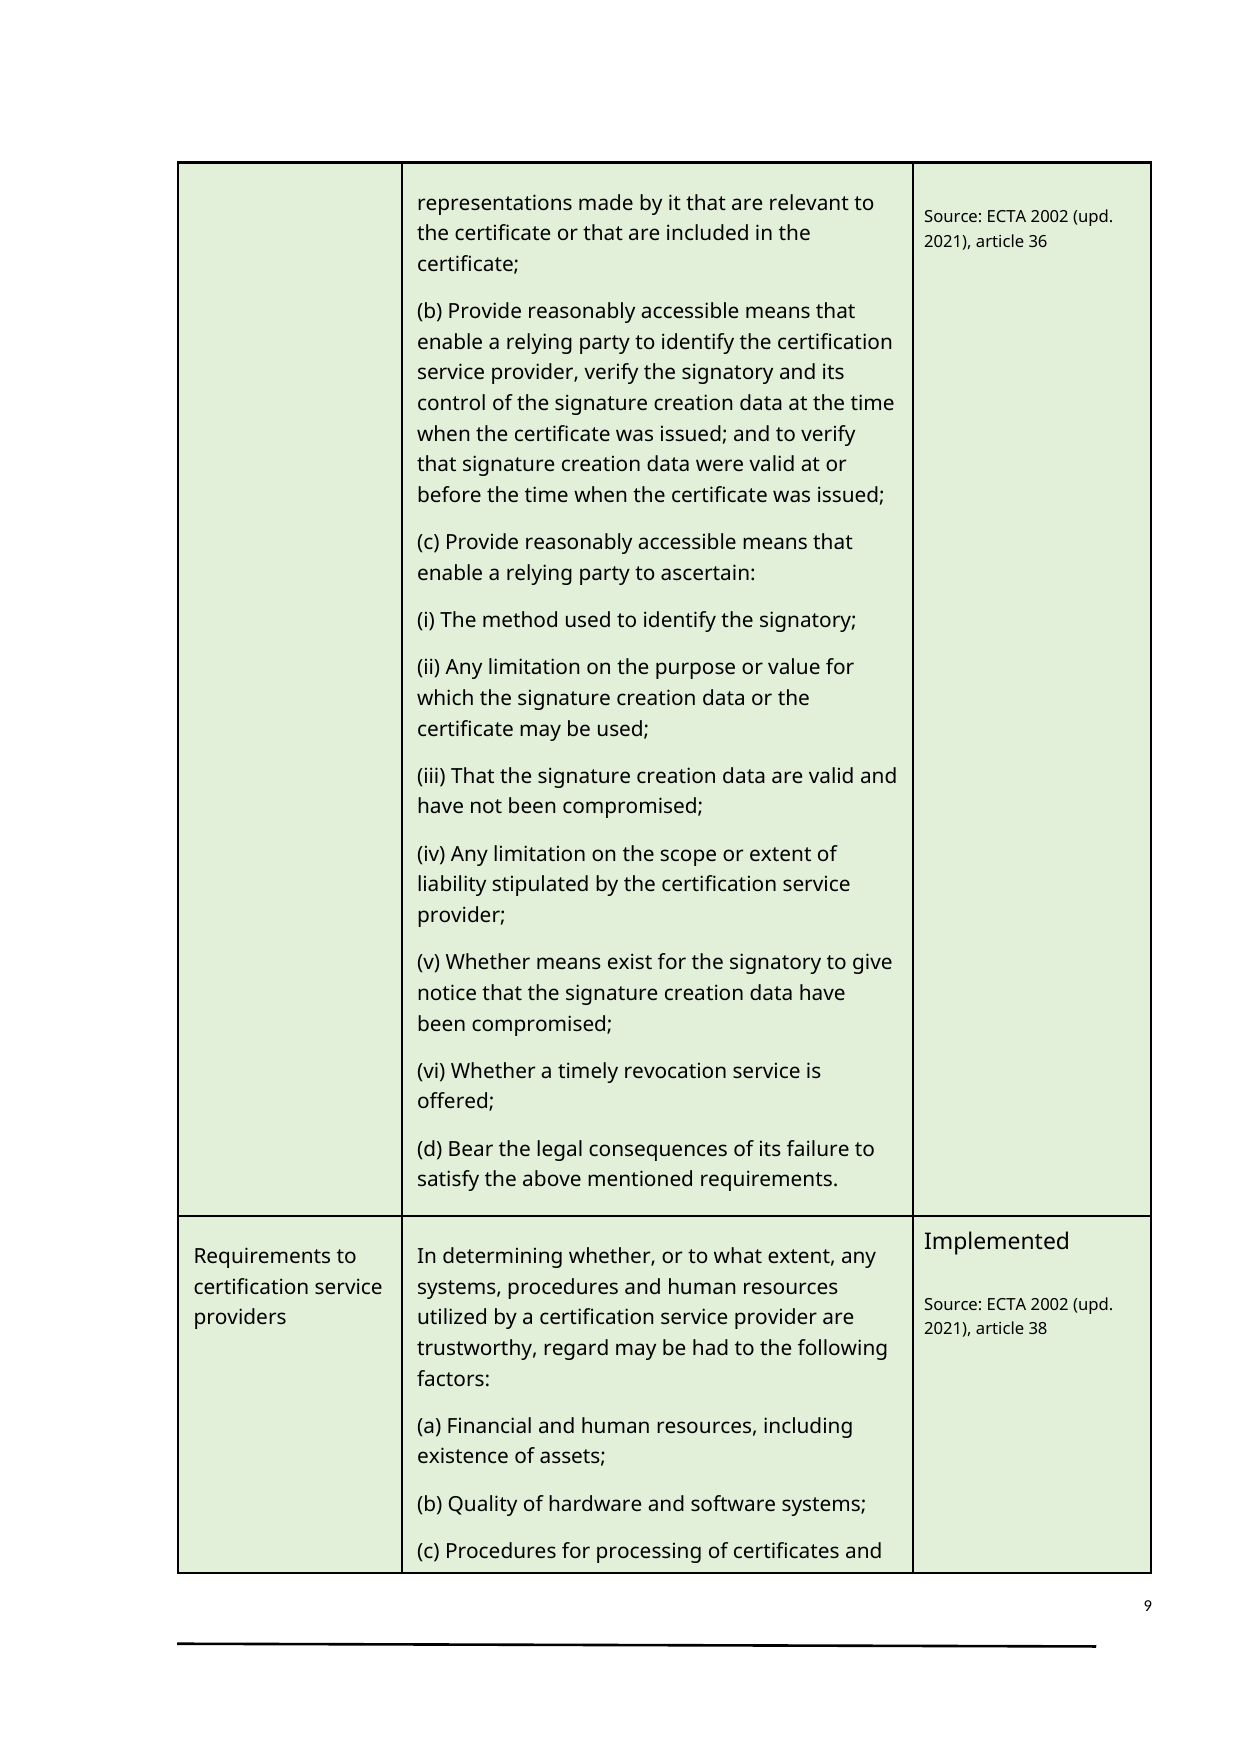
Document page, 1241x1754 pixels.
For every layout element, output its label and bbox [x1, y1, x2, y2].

table_cell [403, 164, 912, 1215]
table_cell [179, 1217, 401, 1572]
table_cell [403, 1217, 912, 1572]
table_cell [914, 164, 1150, 1215]
table_cell [179, 164, 401, 1215]
table_cell [914, 1217, 1150, 1572]
